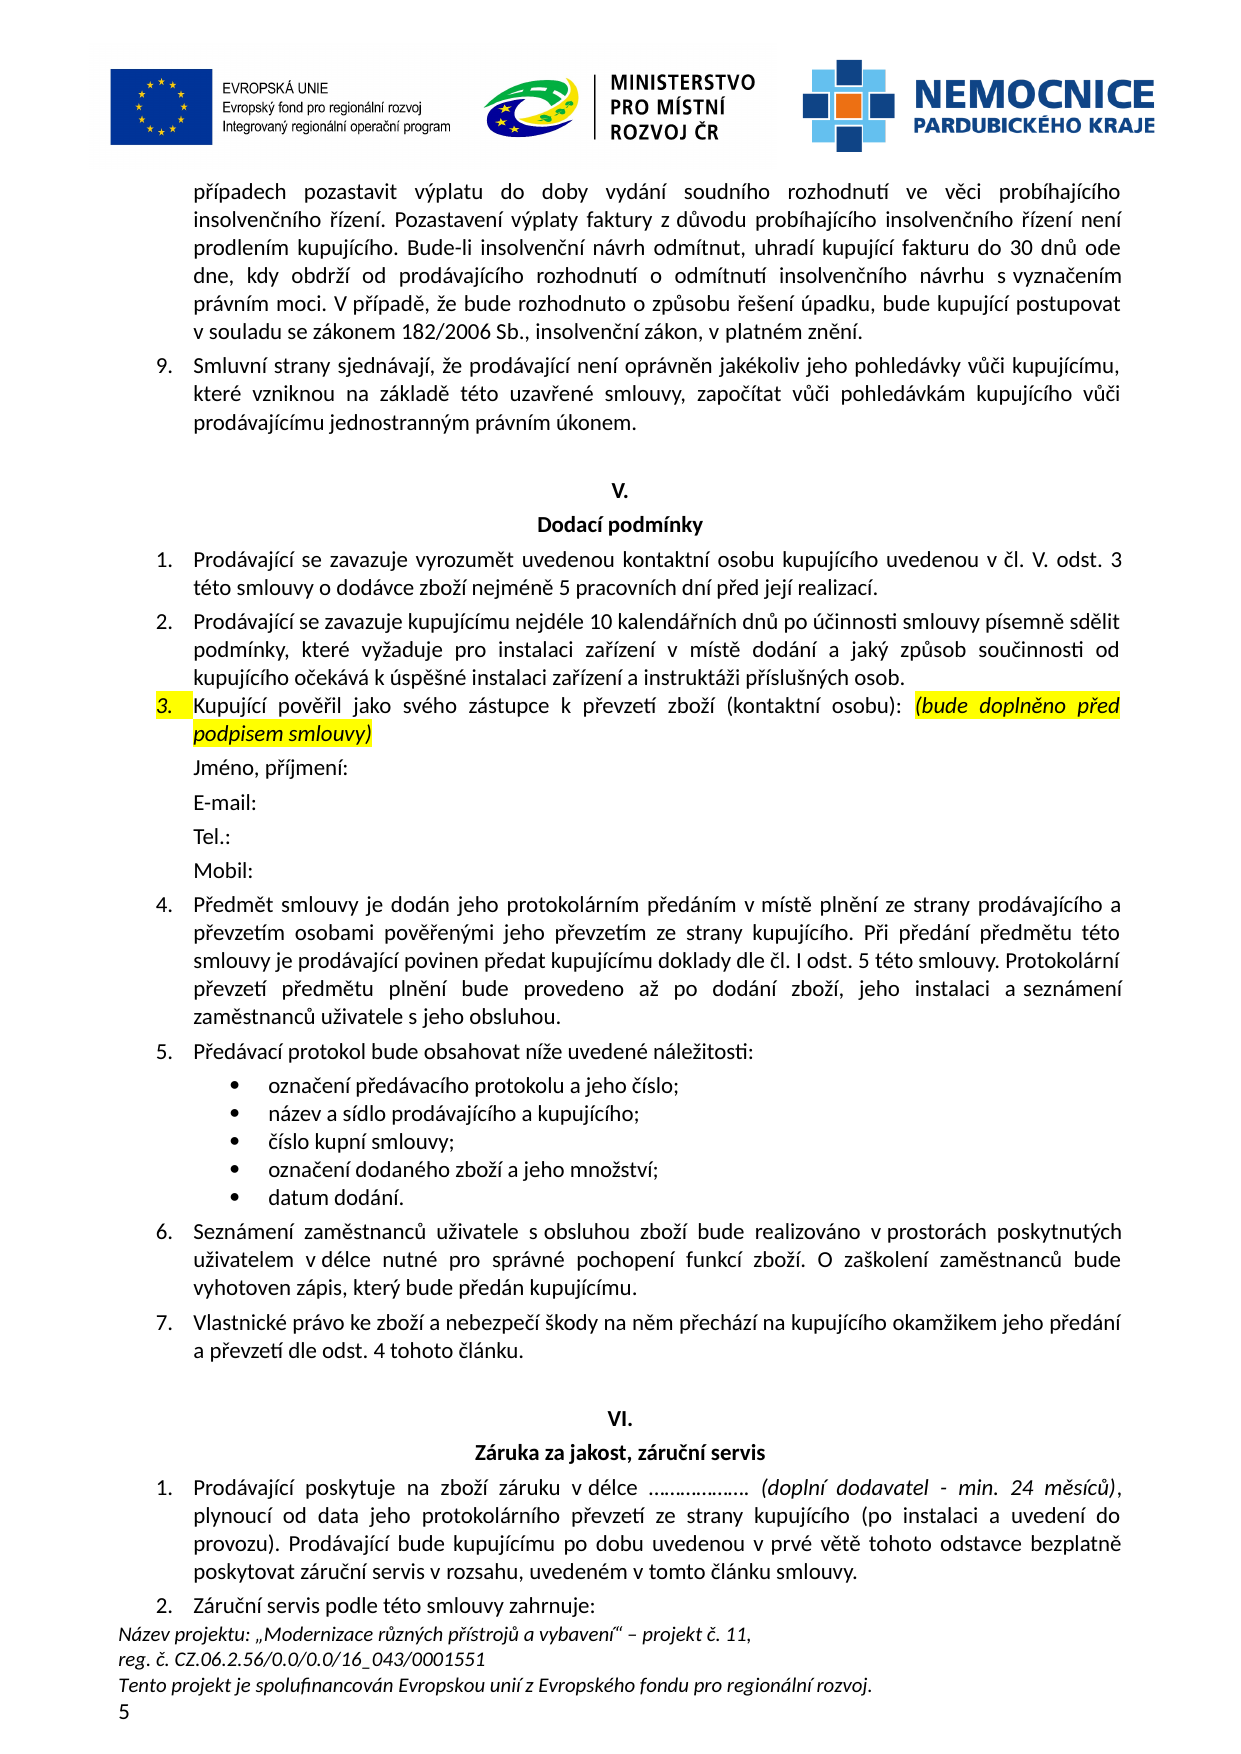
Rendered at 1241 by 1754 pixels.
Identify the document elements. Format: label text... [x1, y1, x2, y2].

list Smluvní strany sjednávají, že prodávající není oprávněn jakékoliv jeho pohledávky vůči kupujícímu, které vzniknou na základě této uzavřené smlouvy, započítat vůči pohledávkám kupujícího vůči prodávajícímu jednostranným právním úkonem. [156, 352, 1122, 436]
picture [88, 43, 777, 170]
list datum dodání. [231, 1183, 1122, 1211]
text VI. [118, 1404, 1122, 1432]
list Předmět smlouvy je dodán jeho protokolárním předáním v místě plnění ze strany prodávajícího a převzetím osobami pověřenými jeho převzetím ze strany kupujícího. Při předání předmětu této smlouvy je prodávající povinen předat kupujícímu doklady dle čl. I odst. 5 této smlouvy. Protokolární převzetí předmětu plnění bude provedeno až po dodání zboží, jeho instalaci a seznámení zaměstnanců uživatele s jeho obsluhou. [156, 890, 1122, 1031]
text Tel.: [193, 822, 1122, 850]
list označení dodaného zboží a jeho množství; [231, 1155, 1122, 1183]
text Mobil: [193, 856, 1122, 884]
list Předávací protokol bude obsahovat níže uvedené náležitosti: [156, 1037, 1122, 1065]
list Prodávající se zavazuje vyrozumět uvedenou kontaktní osobu kupujícího uvedenou v čl. V. odst. 3 této smlouvy o dodávce zboží nejméně 5 pracovních dní před její realizací. [156, 545, 1122, 601]
list číslo kupní smlouvy; [231, 1127, 1122, 1155]
text Dodací podmínky [118, 510, 1122, 538]
list Kupující pověřil jako svého zástupce k převzetí zboží (kontaktní osobu): (bude doplněno před podpisem smlouvy) [156, 691, 1122, 747]
list Prodávající poskytuje na zboží záruku v délce ………………. (doplní dodavatel - min. 24 měsíců), plynoucí od data jeho protokolárního převzetí ze strany kupujícího (po instalaci a uvedení do provozu). Prodávající bude kupujícímu po dobu uvedenou v prvé větě tohoto odstavce bezplatně poskytovat záruční servis v rozsahu, uvedeném v tomto článku smlouvy. [156, 1473, 1122, 1585]
list název a sídlo prodávajícího a kupujícího; [231, 1099, 1122, 1127]
text E-mail: [193, 788, 1122, 816]
list Vlastnické právo ke zboží a nebezpečí škody na něm přechází na kupujícího okamžikem jeho předání a převzetí dle odst. 4 tohoto článku. [156, 1308, 1122, 1364]
text Jméno, příjmení: [193, 753, 1122, 781]
text v. [118, 476, 1122, 504]
list označení předávacího protokolu a jeho číslo; [231, 1071, 1122, 1099]
list Záruční servis podle této smlouvy zahrnuje: [156, 1591, 1122, 1619]
list Prodávající se zavazuje kupujícímu nejdéle 10 kalendářních dnů po účinnosti smlouvy písemně sdělit podmínky, které vyžaduje pro instalaci zařízení v místě dodání a jaký způsob součinnosti od kupujícího očekává k úspěšné instalaci zařízení a instruktáži příslušných osob. [156, 607, 1122, 691]
picture [801, 58, 1155, 153]
text Záruka za jakost, záruční servis [118, 1438, 1122, 1467]
list Seznámení zaměstnanců uživatele s obsluhou zboží bude realizováno v prostorách poskytnutých uživatelem v délce nutné pro správné pochopení funkcí zboží. O zaškolení zaměstnanců bude vyhotoven zápis, který bude předán kupujícímu. [156, 1217, 1122, 1301]
